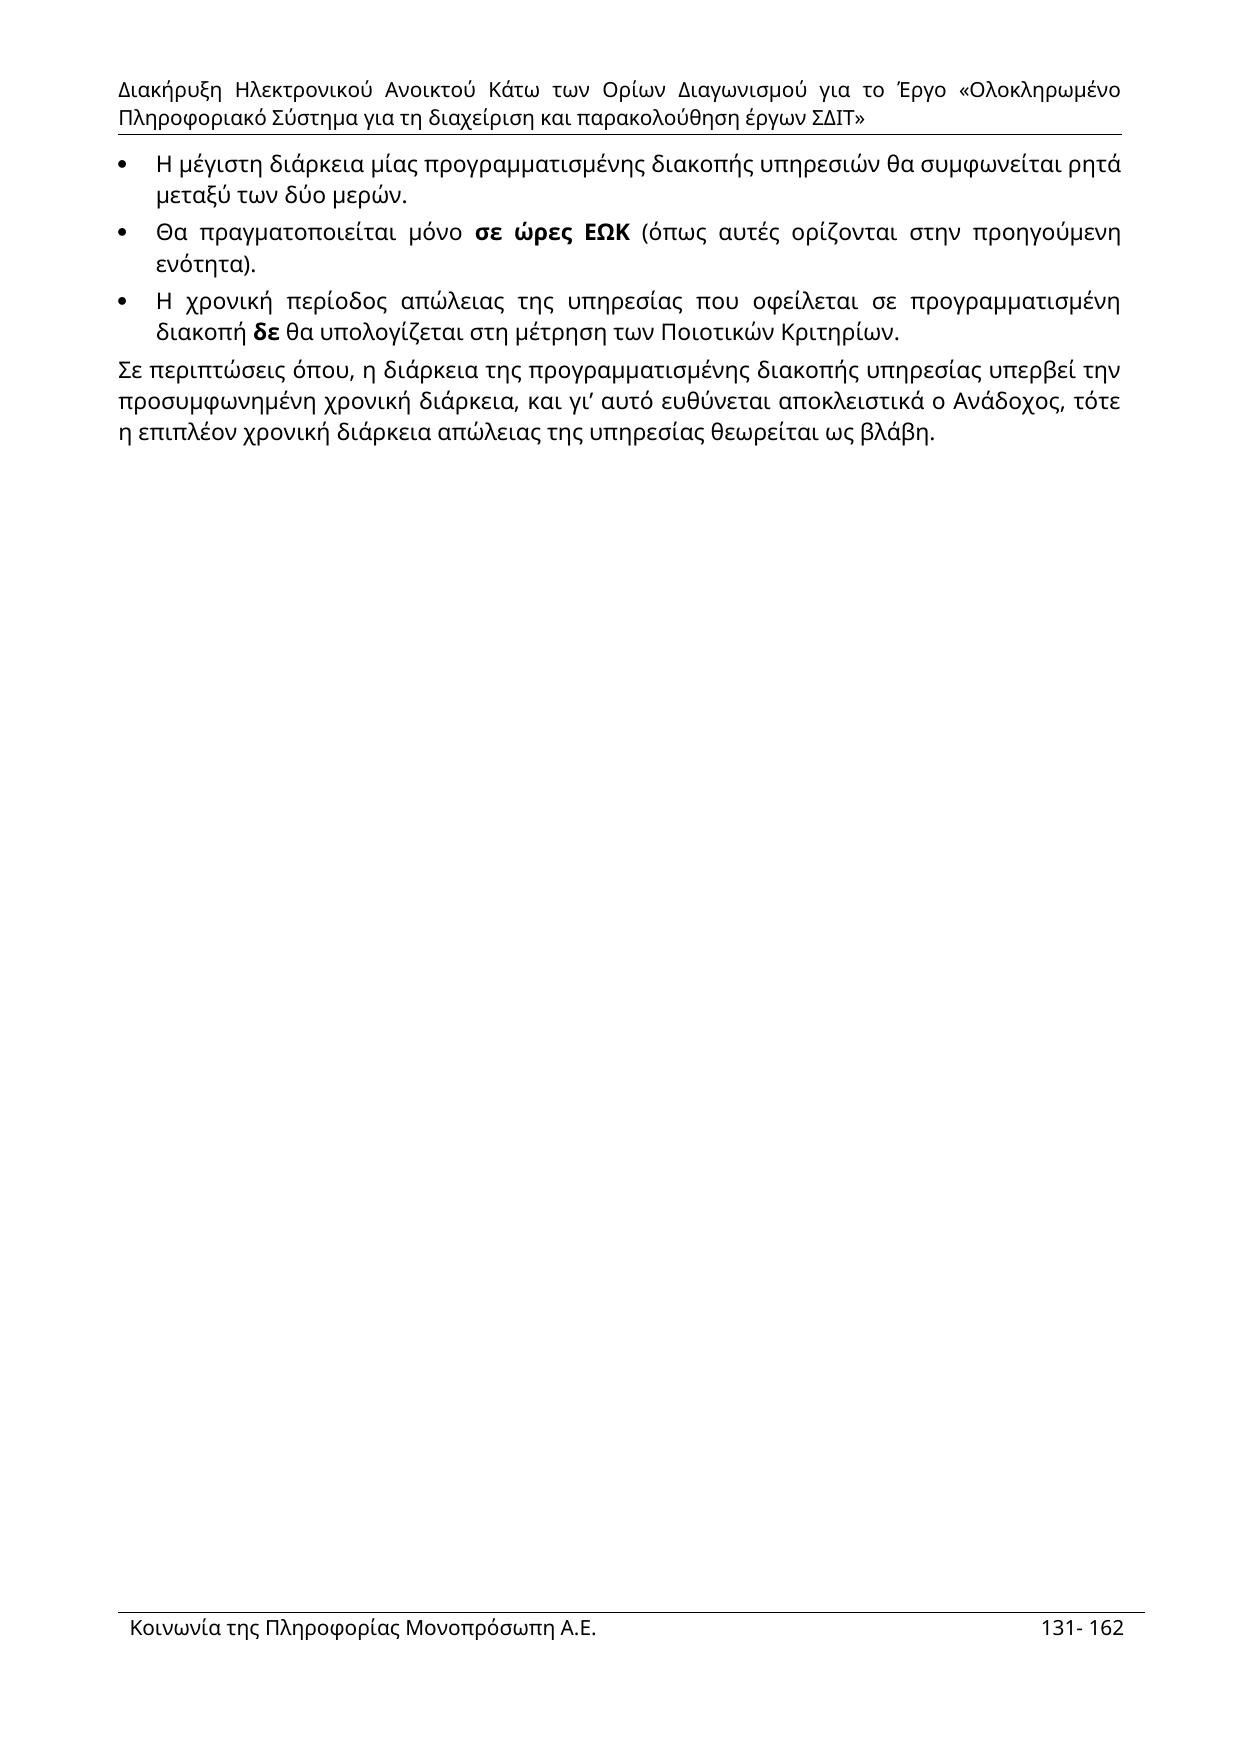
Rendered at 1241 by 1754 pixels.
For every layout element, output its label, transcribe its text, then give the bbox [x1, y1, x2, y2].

list Η χρονική περίοδος απώλειας της υπηρεσίας που οφείλεται σε προγραμματισμένη διακοπή δε θα υπολογίζεται στη μέτρηση των Ποιοτικών Κριτηρίων. [118, 285, 1122, 347]
text Σε περιπτώσεις όπου, η διάρκεια της προγραμματισμένης διακοπής υπηρεσίας υπερβεί την προσυμφωνημένη χρονική διάρκεια, και γι’ αυτό ευθύνεται αποκλειστικά ο Ανάδοχος, τότε η επιπλέον χρονική διάρκεια απώλειας της υπηρεσίας θεωρείται ως βλάβη. [118, 354, 1122, 447]
list Θα πραγματοποιείται μόνο σε ώρες ΕΩΚ (όπως αυτές ορίζονται στην προηγούμενη ενότητα). [118, 216, 1122, 279]
list Η μέγιστη διάρκεια μίας προγραμματισμένης διακοπής υπηρεσιών θα συμφωνείται ρητά μεταξύ των δύο μερών. [118, 147, 1122, 210]
